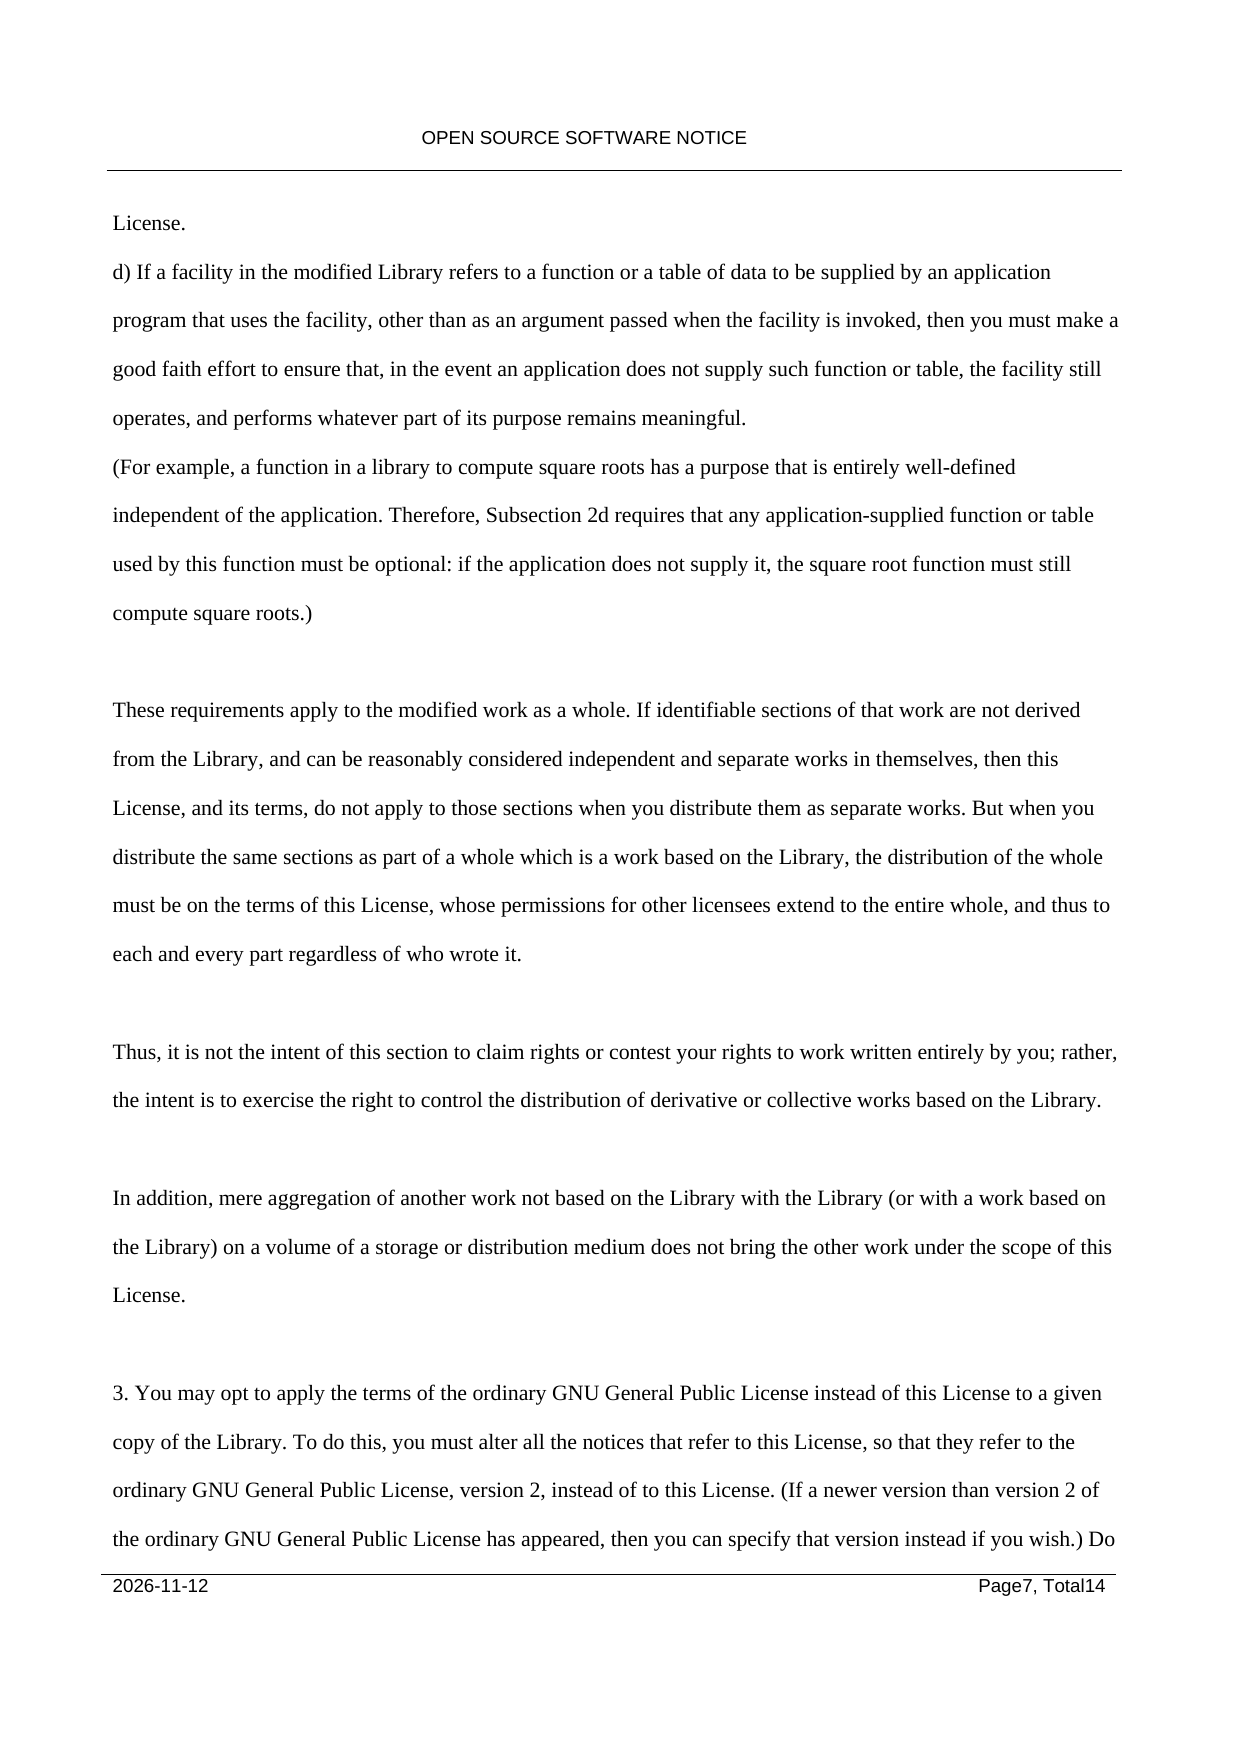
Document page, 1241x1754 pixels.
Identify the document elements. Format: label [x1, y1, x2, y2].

text [112, 206, 1128, 1555]
